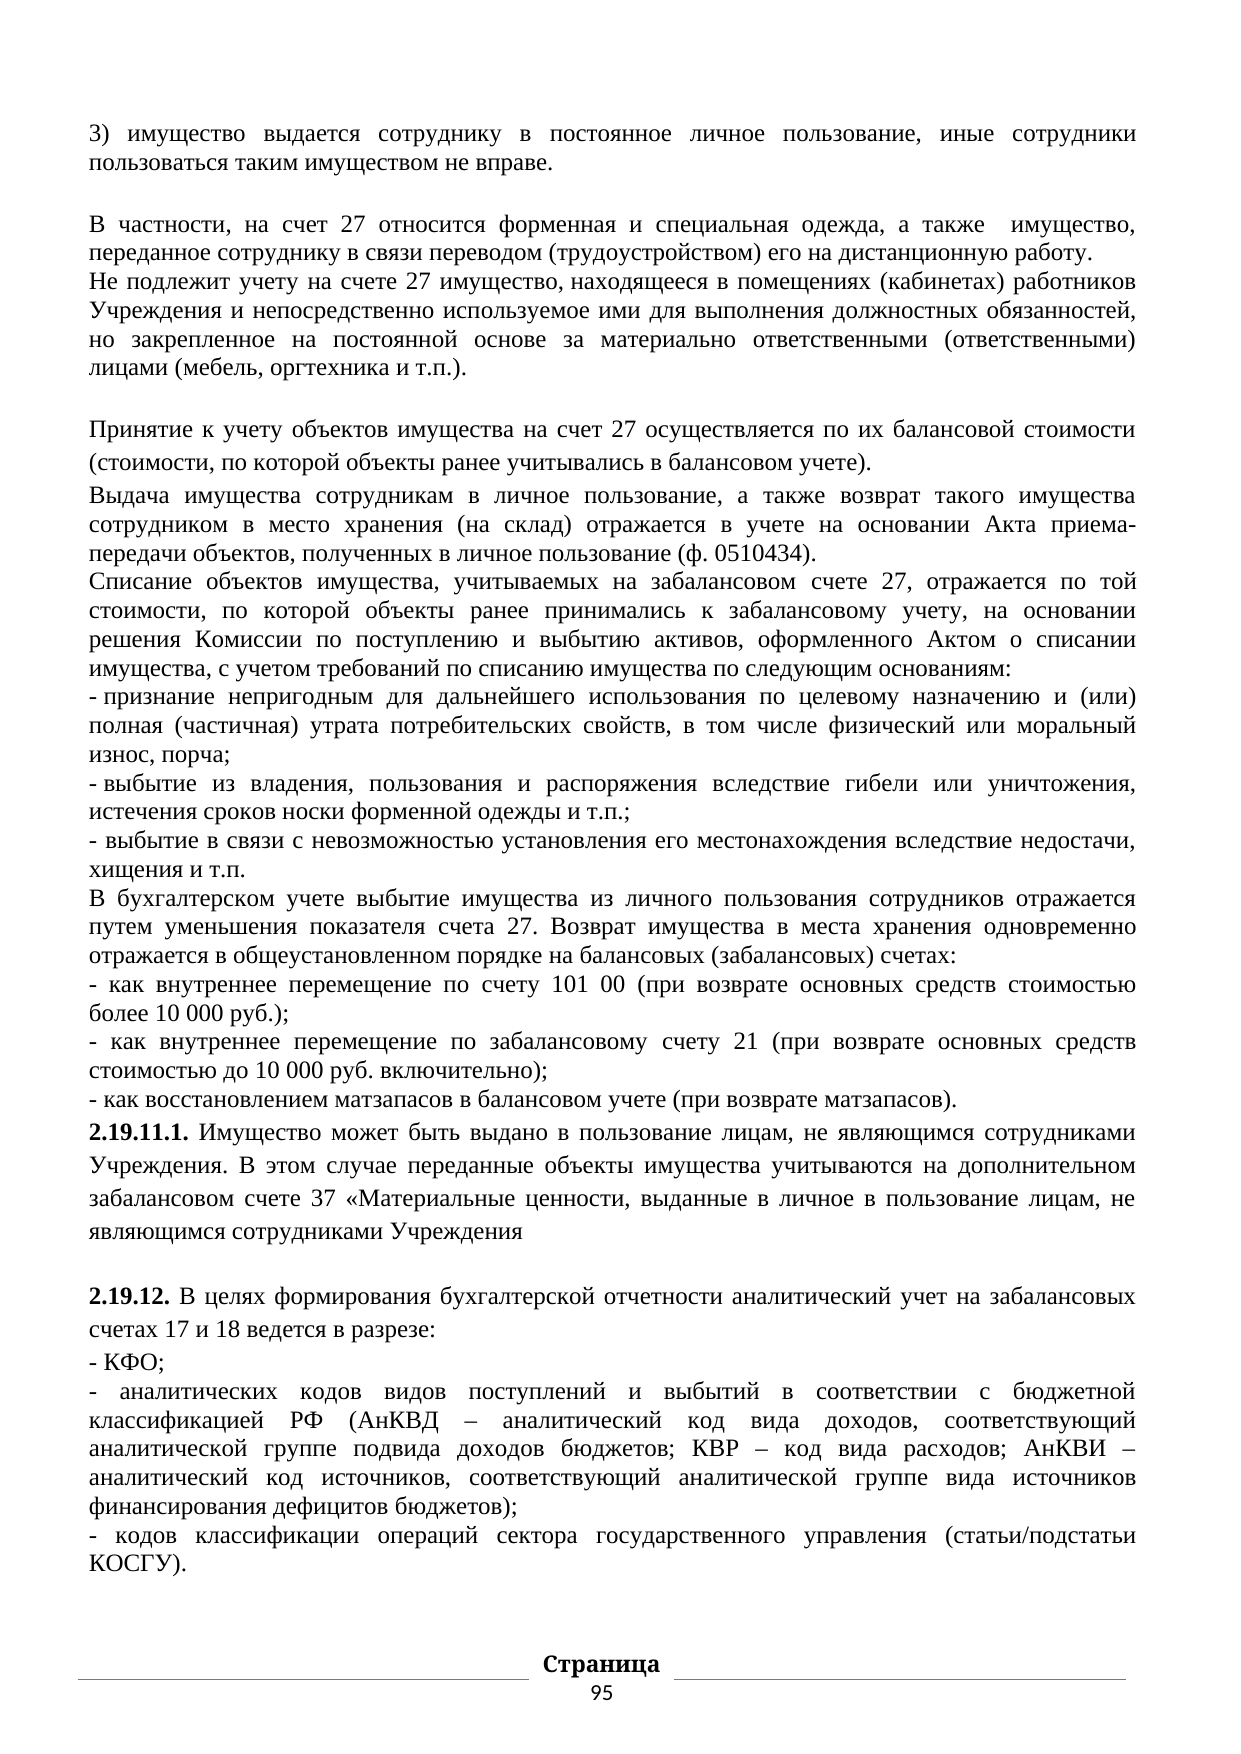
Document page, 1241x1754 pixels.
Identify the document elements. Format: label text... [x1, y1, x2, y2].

text Принятие к учету объектов имущества на счет 27 осуществляется по их балансовой стоимости (стоимости, по которой объекты ранее учитывались в балансовом учете). [89, 414, 1137, 476]
text Не подлежит учету на счете 27 имущество, находящееся в помещениях (кабинетах) работников Учреждения и непосредственно используемое ими для выполнения должностных обязанностей, но закрепленное на постоянной основе за материально ответственными (ответственными) лицами (мебель, оргтехника и т.п.). [89, 266, 1137, 381]
text - аналитических кодов видов поступлений и выбытий в соответствии с бюджетной классификацией РФ (АнКВД – аналитический код вида доходов, соответствующий аналитической группе подвида доходов бюджетов; КВР – код вида расходов; АнКВИ – аналитический код источников, соответствующий аналитической группе вида источников финансирования дефицитов бюджетов); [89, 1376, 1137, 1520]
text 3) имущество выдается сотруднику в постоянное личное пользование, иные сотрудники пользоваться таким имуществом не вправе. [89, 118, 1137, 176]
text В частности, на счет 27 относится форменная и специальная одежда, а также имущество, переданное сотруднику в связи переводом (трудоустройством) его на дистанционную работу. [89, 209, 1137, 266]
text - КФО; [89, 1347, 1137, 1376]
text Списание объектов имущества, учитываемых на забалансовом счете 27, отражается по той стоимости, по которой объекты ранее принимались к забалансовому учету, на основании решения Комиссии по поступлению и выбытию активов, оформленного Актом о списании имущества, с учетом требований по списанию имущества по следующим основаниям: [89, 566, 1137, 681]
text - признание непригодным для дальнейшего использования по целевому назначению и (или) полная (частичная) утрата потребительских свойств, в том числе физический или моральный износ, порча; [89, 681, 1137, 768]
text - как восстановлением матзапасов в балансовом учете (при возврате матзапасов). [89, 1084, 1137, 1113]
text 2.19.12. В целях формирования бухгалтерской отчетности аналитический учет на забалансовых счетах 17 и 18 ведется в разрезе: [89, 1281, 1137, 1343]
text - выбытие в связи с невозможностью установления его местонахождения вследствие недостачи, хищения и т.п. [89, 825, 1137, 883]
text - как внутреннее перемещение по счету 101 00 (при возврате основных средств стоимостью более 10 000 руб.); [89, 969, 1137, 1026]
text В бухгалтерском учете выбытие имущества из личного пользования сотрудников отражается путем уменьшения показателя счета 27. Возврат имущества в места хранения одновременно отражается в общеустановленном порядке на балансовых (забалансовых) счетах: [89, 883, 1137, 969]
text - кодов классификации операций сектора государственного управления (статьи/подстатьи КОСГУ). [89, 1520, 1137, 1577]
text - выбытие из владения, пользования и распоряжения вследствие гибели или уничтожения, истечения сроков носки форменной одежды и т.п.; [89, 768, 1137, 825]
text 2.19.11.1. Имущество может быть выдано в пользование лицам, не являющимся сотрудниками Учреждения. В этом случае переданные объекты имущества учитываются на дополнительном забалансовом счете 37 «Материальные ценности, выданные в личное в пользование лицам, не являющимся сотрудниками Учреждения [89, 1117, 1137, 1245]
text Выдача имущества сотрудникам в личное пользование, а также возврат такого имущества сотрудником в место хранения (на склад) отражается в учете на основании Акта приема-передачи объектов, полученных в личное пользование (ф. 0510434). [89, 480, 1137, 566]
text - как внутреннее перемещение по забалансовому счету 21 (при возврате основных средств стоимостью до 10 000 руб. включительно); [89, 1026, 1137, 1084]
